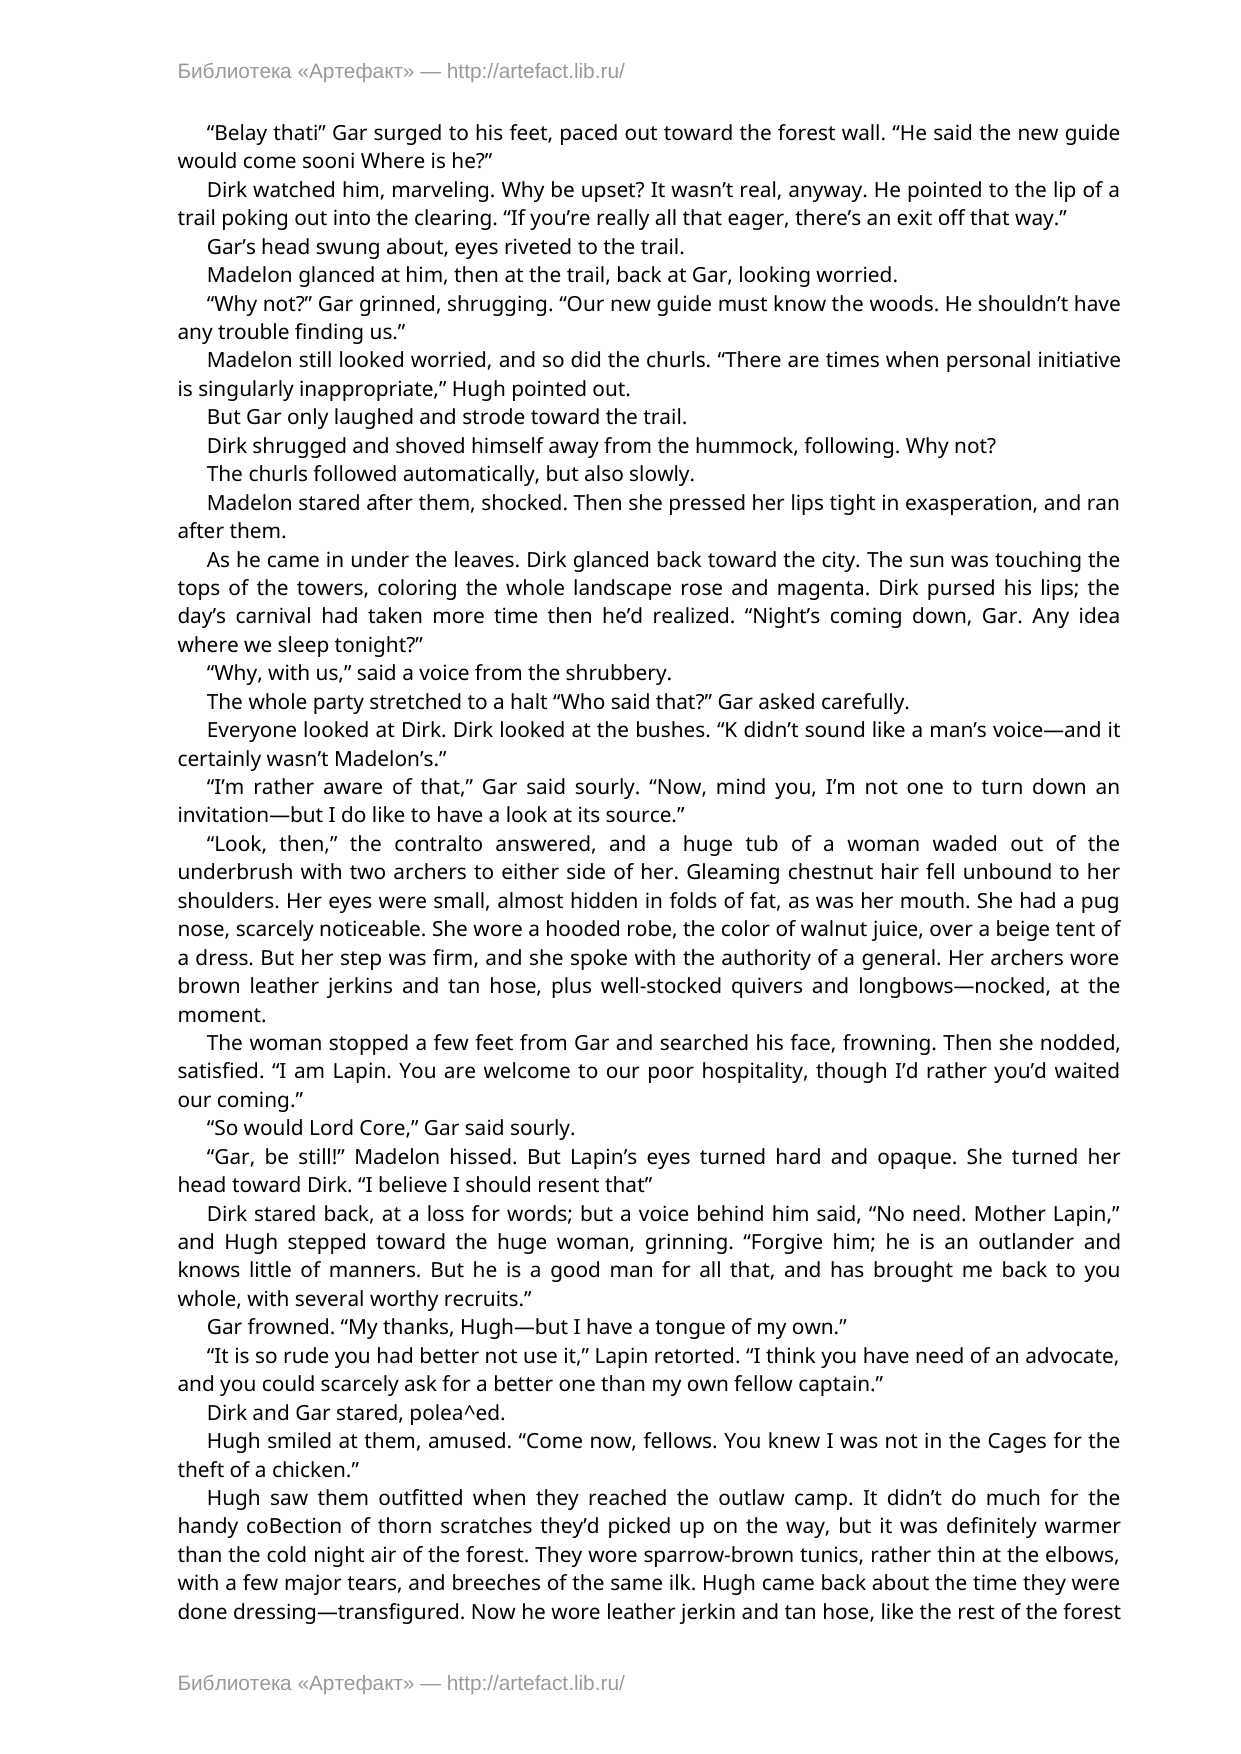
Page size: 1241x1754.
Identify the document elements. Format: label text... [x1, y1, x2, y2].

text The whole party stretched to a halt “Who said that?” Gar asked carefully. [177, 687, 1122, 715]
text Gar frowned. “My thanks, Hugh—but I have a tongue of my own.” [177, 1312, 1122, 1341]
text Dirk stared back, at a loss for words; but a voice behind him said, “No need. Mother Lapin,” and Hugh stepped toward the huge woman, grinning. “Forgive him; he is an outlander and knows little of manners. But he is a good man for all that, and has brought me back to you whole, with several worthy recruits.” [177, 1199, 1122, 1312]
text “Why, with us,” said a voice from the shrubbery. [177, 658, 1122, 687]
text “Belay thati” Gar surged to his feet, paced out toward the forest wall. “He said the new guide would come sooni Where is he?” [177, 118, 1122, 175]
text The woman stopped a few feet from Gar and searched his face, frowning. Then she nodded, satisfied. “I am Lapin. You are welcome to our poor hospitality, though I’d rather you’d waited our coming.” [177, 1028, 1122, 1113]
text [177, 1483, 1122, 1625]
text “Why not?” Gar grinned, shrugging. “Our new guide must know the woods. He shouldn’t have any trouble finding us.” [177, 289, 1122, 346]
text But Gar only laughed and strode toward the trail. [177, 402, 1122, 431]
text Madelon still looked worried, and so did the churls. “There are times when personal initiative is singularly inappropriate,” Hugh pointed out. [177, 346, 1122, 402]
text “So would Lord Core,” Gar said sourly. [177, 1113, 1122, 1142]
text Dirk shrugged and shoved himself away from the hummock, following. Why not? [177, 431, 1122, 459]
text “I’m rather aware of that,” Gar said sourly. “Now, mind you, I’m not one to turn down an invitation—but I do like to have a look at its source.” [177, 772, 1122, 829]
text Gar’s head swung about, eyes riveted to the trail. [177, 232, 1122, 260]
text Everyone looked at Dirk. Dirk looked at the bushes. “K didn’t sound like a man’s voice—and it certainly wasn’t Madelon’s.” [177, 715, 1122, 772]
text Madelon stared after them, shocked. Then she pressed her lips tight in exasperation, and ran after them. [177, 488, 1122, 545]
text Dirk watched him, marveling. Why be upset? It wasn’t real, anyway. He pointed to the lip of a trail poking out into the clearing. “If you’re really all that eager, there’s an exit off that way.” [177, 175, 1122, 232]
text “Look, then,” the contralto answered, and a huge tub of a woman waded out of the underbrush with two archers to either side of her. Gleaming chestnut hair fell unbound to her shoulders. Her eyes were small, almost hidden in folds of fat, as was her mouth. She had a pug nose, scarcely noticeable. She wore a hooded robe, the color of walnut juice, over a beige tent of a dress. But her step was firm, and she spoke with the authority of a general. Her archers wore brown leather jerkins and tan hose, plus well-stocked quivers and longbows—nocked, at the moment. [177, 829, 1122, 1028]
text Madelon glanced at him, then at the trail, back at Gar, looking worried. [177, 260, 1122, 289]
text The churls followed automatically, but also slowly. [177, 459, 1122, 488]
text Hugh smiled at them, amused. “Come now, fellows. You knew I was not in the Cages for the theft of a chicken.” [177, 1426, 1122, 1483]
text “It is so rude you had better not use it,” Lapin retorted. “I think you have need of an advocate, and you could scarcely ask for a better one than my own fellow captain.” [177, 1341, 1122, 1398]
text “Gar, be still!” Madelon hissed. But Lapin’s eyes turned hard and opaque. She turned her head toward Dirk. “I believe I should resent that” [177, 1142, 1122, 1199]
text As he came in under the leaves. Dirk glanced back toward the city. The sun was touching the tops of the towers, coloring the whole landscape rose and magenta. Dirk pursed his lips; the day’s carnival had taken more time then he’d realized. “Night’s coming down, Gar. Any idea where we sleep tonight?” [177, 545, 1122, 658]
text Dirk and Gar stared, polea^ed. [177, 1398, 1122, 1426]
